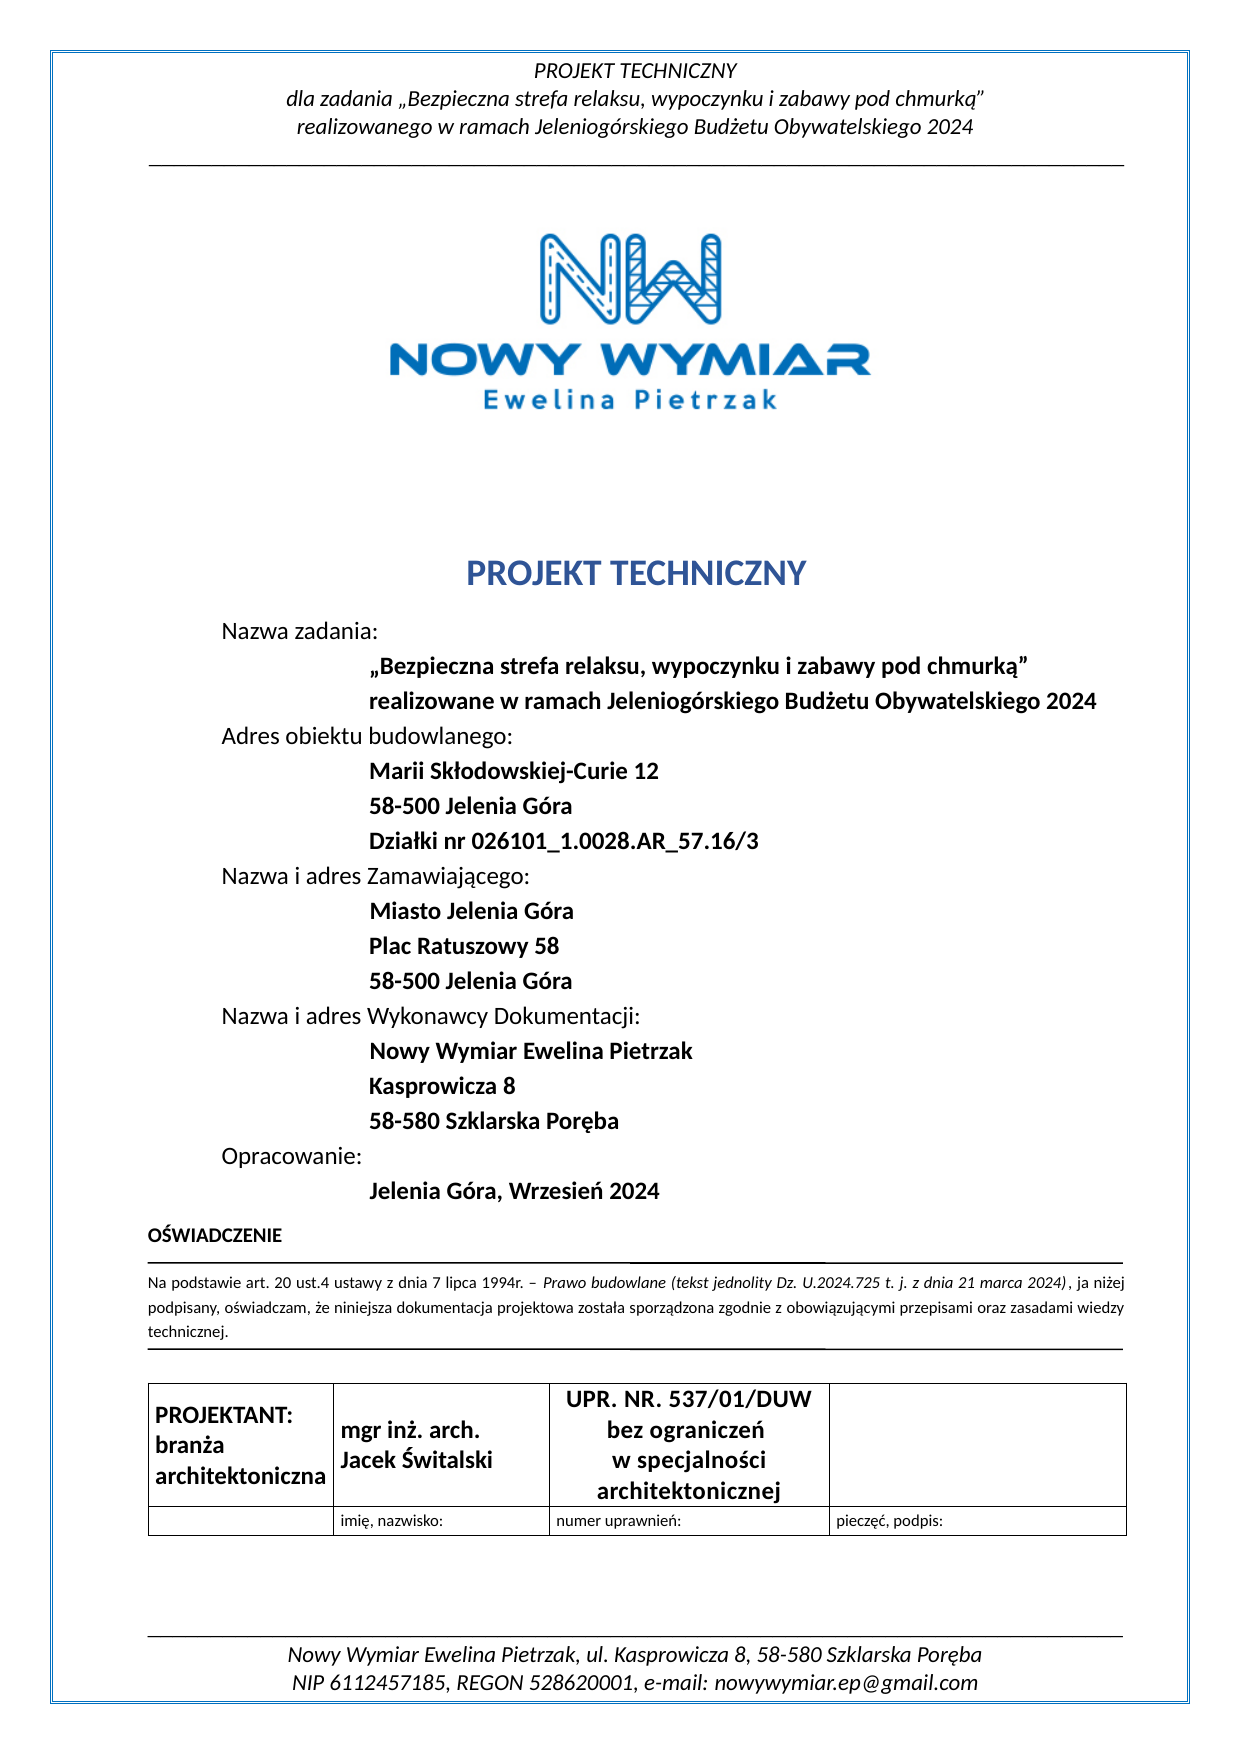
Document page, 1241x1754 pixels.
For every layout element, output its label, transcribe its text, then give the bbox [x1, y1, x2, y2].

text Kasprowicza 8 [295, 1070, 1125, 1101]
text Jelenia Góra, Wrzesień 2024 [221, 1175, 1125, 1206]
text 58-500 Jelenia Góra [295, 790, 1125, 821]
text Nowy Wymiar Ewelina Pietrzak [295, 1035, 1125, 1066]
text „Bezpieczna strefa relaksu, wypoczynku i zabawy pod chmurką” [369, 650, 1125, 681]
picture [349, 196, 924, 442]
text Miasto Jelenia Góra [295, 895, 1125, 926]
table_header mgr inż. arch. Jacek Świtalski [334, 1384, 549, 1506]
table_cell pieczęć, podpis: [830, 1507, 1126, 1535]
table_header UPR. NR. 537/01/DUW bez ograniczeń w specjalności architektonicznej [550, 1384, 829, 1506]
table_cell [149, 1507, 333, 1535]
text PROJEKT TECHNICZNY [148, 549, 1125, 595]
text Plac Ratuszowy 58 [369, 930, 1125, 961]
text Nazwa i adres Zamawiającego: [221, 860, 1125, 891]
text Opracowanie: [221, 1140, 1125, 1171]
text Nazwa i adres Wykonawcy Dokumentacji: [221, 1000, 1125, 1031]
table_header PROJEKTANT: branża architektoniczna [149, 1384, 333, 1506]
table_header [830, 1384, 1126, 1506]
text OŚWIADCZENIE [148, 1222, 1125, 1248]
text 58-580 Szklarska Poręba [295, 1105, 1125, 1136]
text Na podstawie art. 20 ust.4 ustawy z dnia 7 lipca 1994r. – Prawo budowlane (tekst jednolity Dz. U.2024.725 t. j. z dnia 21 marca 2024), ja niżej podpisany, oświadczam, że niniejsza dokumentacja projektowa została sporządzona zgodnie z obowiązującymi przepisami oraz zasadami wiedzy technicznej. [148, 1273, 1125, 1342]
table_cell numer uprawnień: [550, 1507, 829, 1535]
text Marii Skłodowskiej-Curie 12 [295, 755, 1125, 786]
text Nazwa zadania: [148, 615, 1125, 646]
text Działki nr 026101_1.0028.AR_57.16/3 [295, 825, 1125, 856]
text 58-500 Jelenia Góra [369, 965, 1125, 996]
table_cell imię, nazwisko: [334, 1507, 549, 1535]
text Adres obiektu budowlanego: [221, 720, 1125, 751]
text realizowane w ramach Jeleniogórskiego Budżetu Obywatelskiego 2024 [369, 685, 1125, 716]
